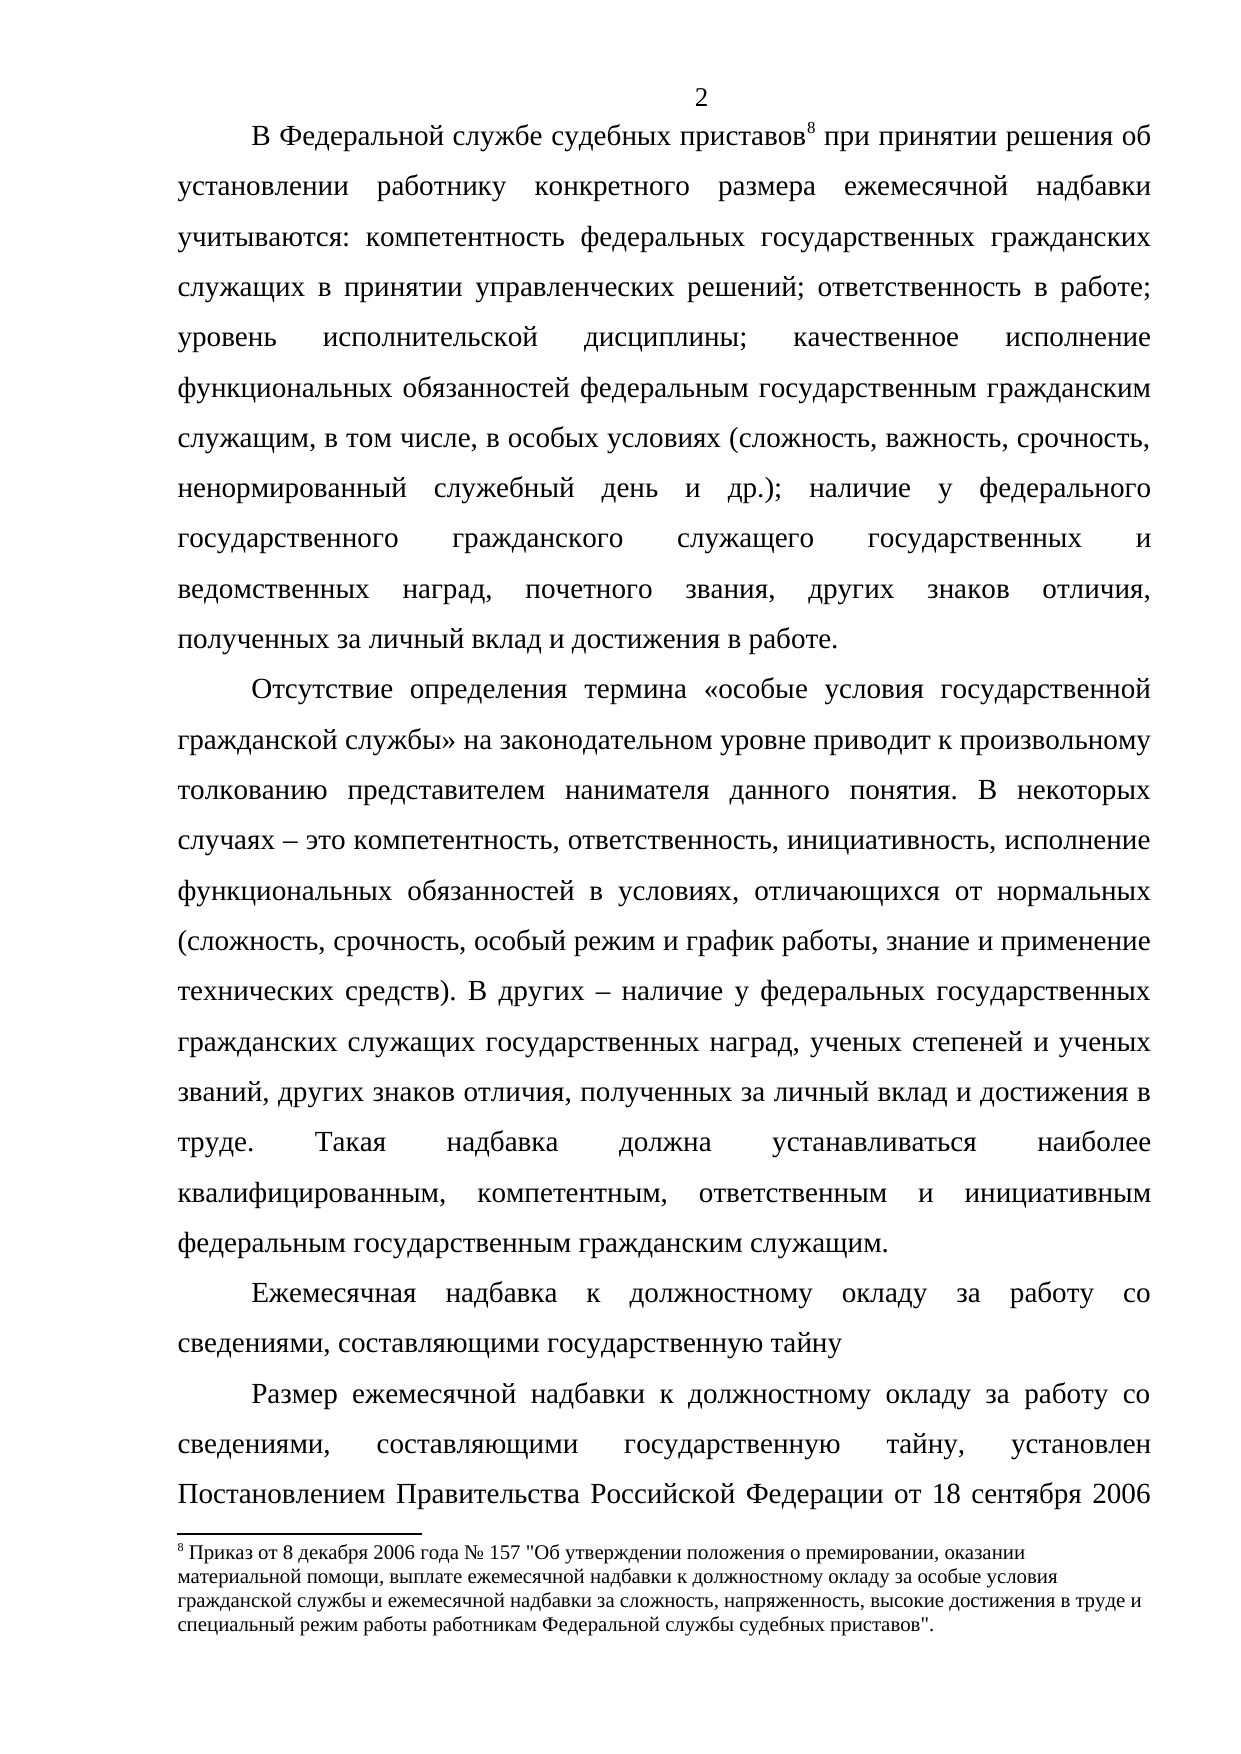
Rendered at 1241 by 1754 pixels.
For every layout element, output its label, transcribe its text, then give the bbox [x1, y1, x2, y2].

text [177, 1376, 1152, 1510]
text Отсутствие определения термина «особые условия государственной гражданской службы» на законодательном уровне приводит к произвольному толкованию представителем нанимателя данного понятия. В некоторых случаях – это компетентность, ответственность, инициативность, исполнение функциональных обязанностей в условиях, отличающихся от нормальных (сложность, срочность, особый режим и график работы, знание и применение технических средств). В других – наличие у федеральных государственных гражданских служащих государственных наград, ученых степеней и ученых званий, других знаков отличия, полученных за личный вклад и достижения в труде. Такая надбавка должна устанавливаться наиболее квалифицированным, компетентным, ответственным и инициативным федеральным государственным гражданским служащим. [177, 672, 1152, 1258]
text Ежемесячная надбавка к должностному окладу за работу со сведениями, составляющими государственную тайну [177, 1275, 1152, 1359]
text В Федеральной службе судебных приставов при принятии решения об установлении работнику конкретного размера ежемесячной надбавки учитываются: компетентность федеральных государственных гражданских служащих в принятии управленческих решений; ответственность в работе; уровень исполнительской дисциплины; качественное исполнение функциональных обязанностей федеральным государственным гражданским служащим, в том числе, в особых условиях (сложность, важность, срочность, ненормированный служебный день и др.); наличие у федерального государственного гражданского служащего государственных и ведомственных наград, почетного звания, других знаков отличия, полученных за личный вклад и достижения в работе. [177, 118, 1152, 655]
